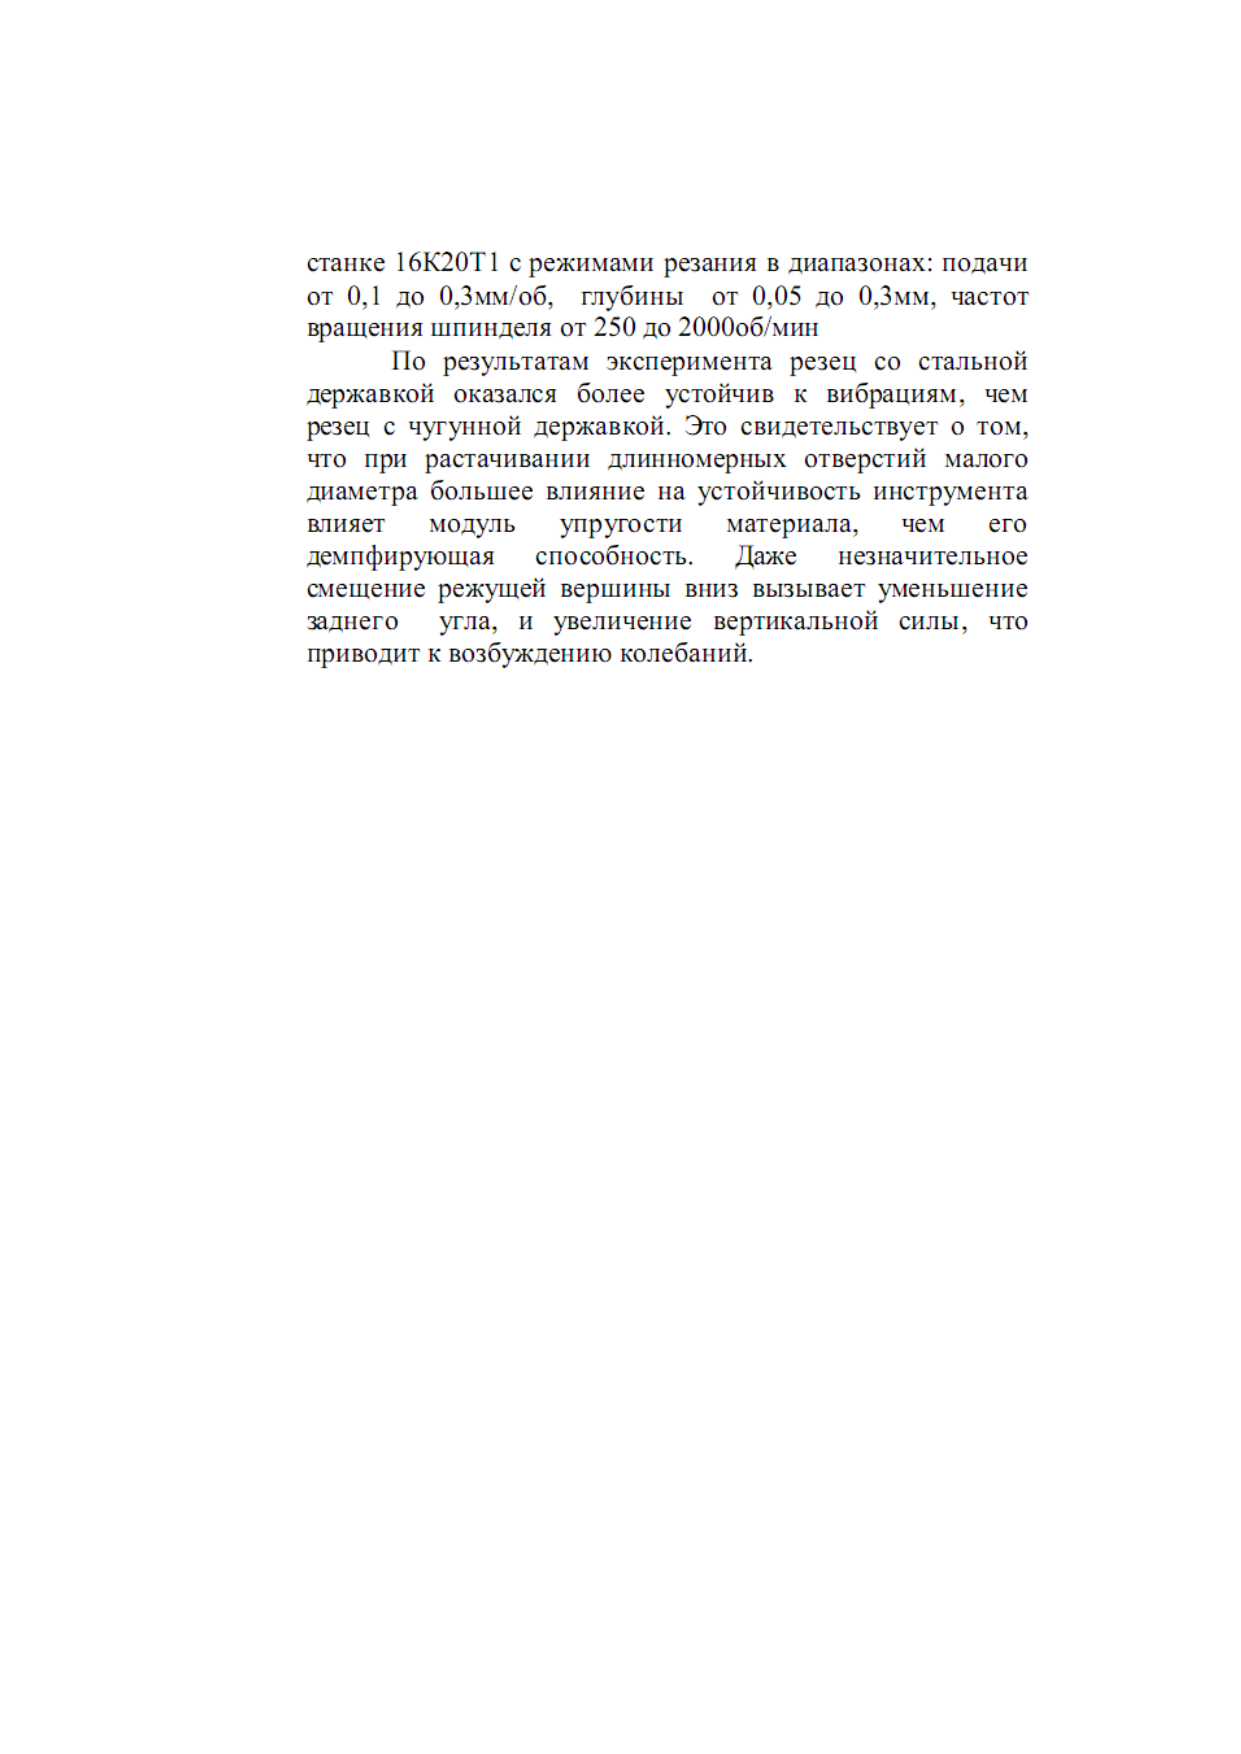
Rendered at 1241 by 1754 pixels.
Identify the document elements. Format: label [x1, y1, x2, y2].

picture [177, 118, 1152, 728]
